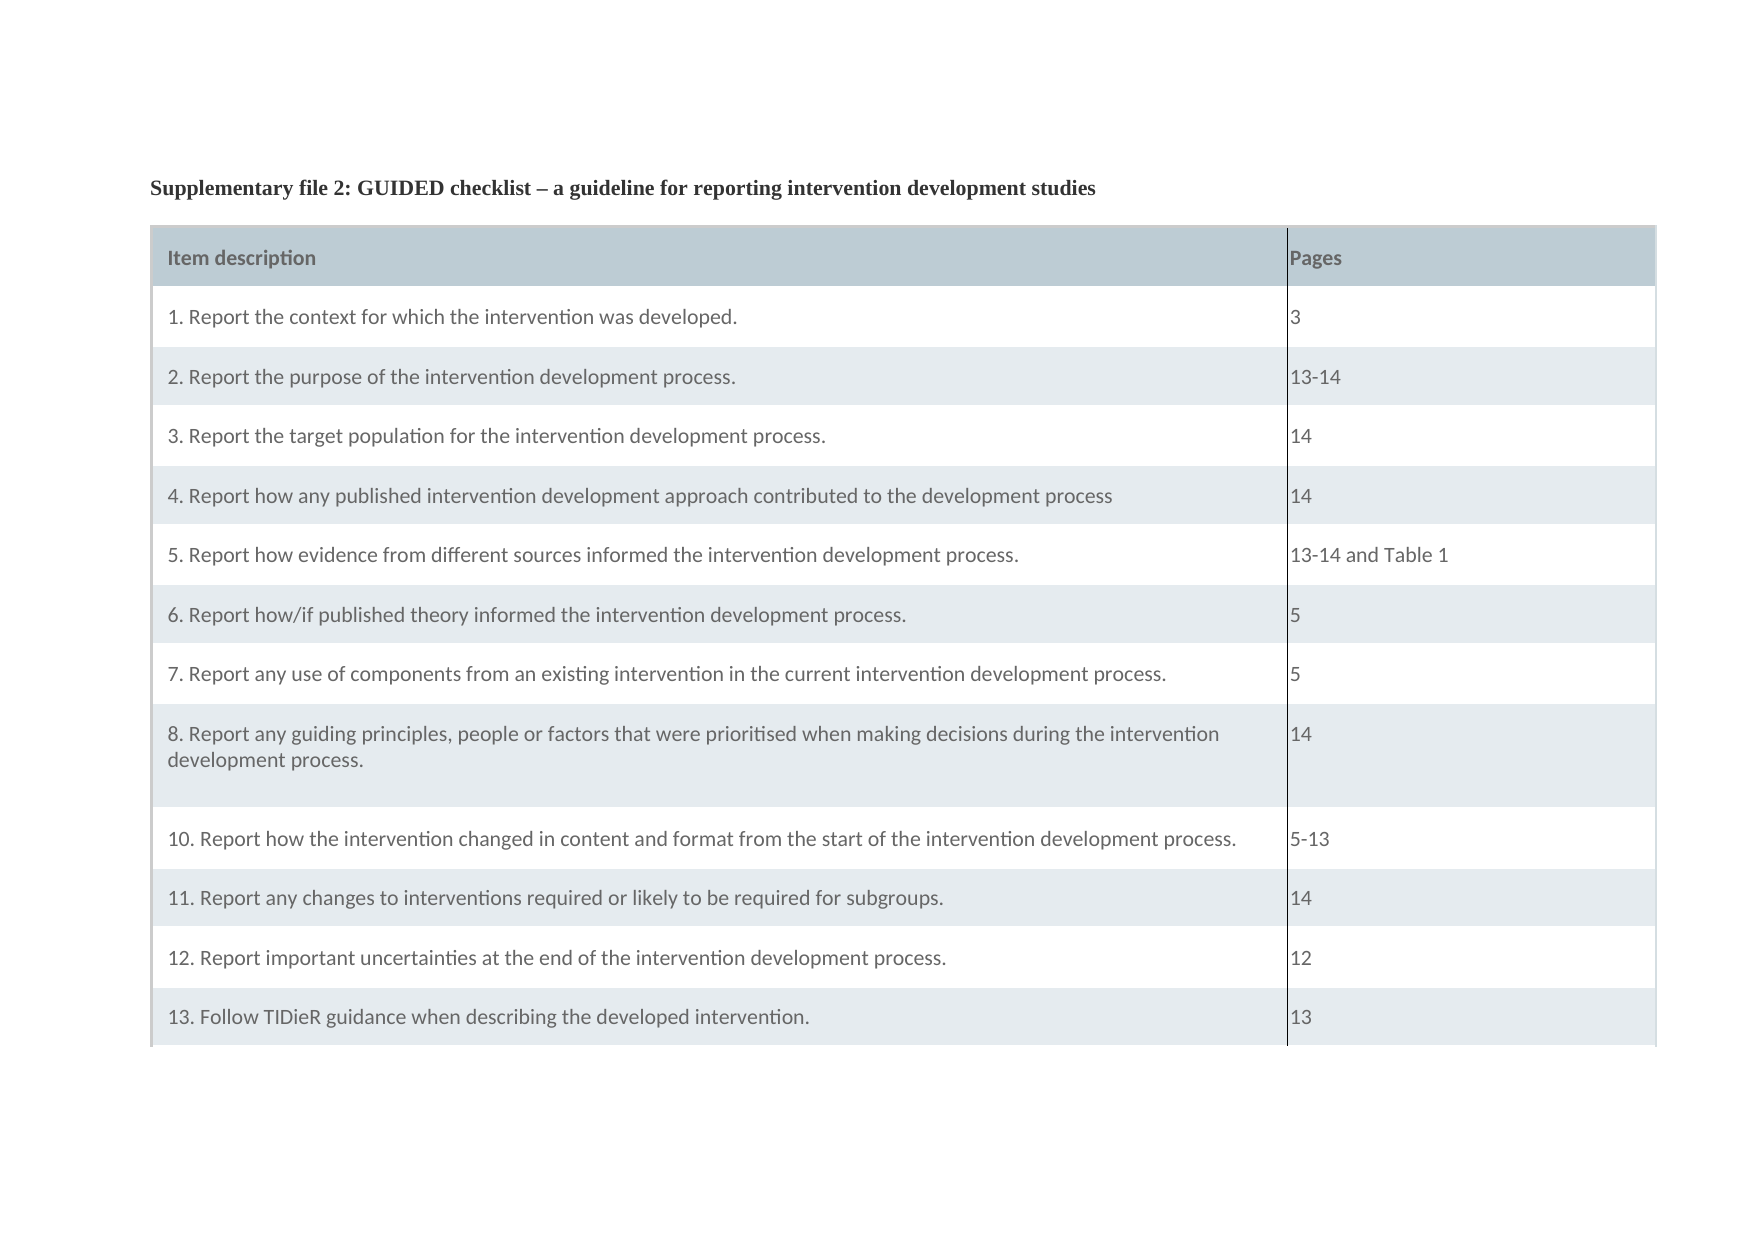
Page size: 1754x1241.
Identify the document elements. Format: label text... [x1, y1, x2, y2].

table_cell 5. Report how evidence from different sources informed the intervention development process. [153, 526, 1287, 584]
table_cell 10. Report how the intervention changed in content and format from the start of the intervention development process. [153, 809, 1287, 867]
table_cell 14 [1288, 704, 1655, 807]
table_cell 12. Report important uncertainties at the end of the intervention development process. [153, 928, 1287, 986]
text Supplementary file 2: GUIDED checklist – a guideline for reporting intervention development studies [150, 175, 1604, 200]
table_cell 5-13 [1288, 809, 1655, 867]
table_cell 14 [1288, 869, 1655, 926]
table_cell 4. Report how any published intervention development approach contributed to the development process [153, 466, 1287, 524]
table_cell 13-14 and Table 1 [1288, 526, 1655, 584]
table_cell 2. Report the purpose of the intervention development process. [153, 347, 1287, 405]
table_cell 13. Follow TIDieR guidance when describing the developed intervention. [153, 988, 1287, 1045]
table_cell 7. Report any use of components from an existing intervention in the current intervention development process. [153, 645, 1287, 703]
table_cell 3. Report the target population for the intervention development process. [153, 407, 1287, 465]
table_cell 1. Report the context for which the intervention was developed. [153, 288, 1287, 346]
table_cell 13-14 [1288, 347, 1655, 405]
table_cell 6. Report how/if published theory informed the intervention development process. [153, 585, 1287, 643]
table_cell 13 [1288, 988, 1655, 1045]
table_header Item description [153, 228, 1287, 286]
table_cell 11. Report any changes to interventions required or likely to be required for subgroups. [153, 869, 1287, 926]
table_cell 12 [1288, 928, 1655, 986]
table_cell 14 [1288, 466, 1655, 524]
table_cell 8. Report any guiding principles, people or factors that were prioritised when making decisions during the intervention development process. [153, 704, 1287, 807]
table_cell 5 [1288, 585, 1655, 643]
table_cell 14 [1288, 407, 1655, 465]
table_header Pages [1288, 228, 1655, 286]
table_cell 3 [1288, 288, 1655, 346]
table_cell 5 [1288, 645, 1655, 703]
